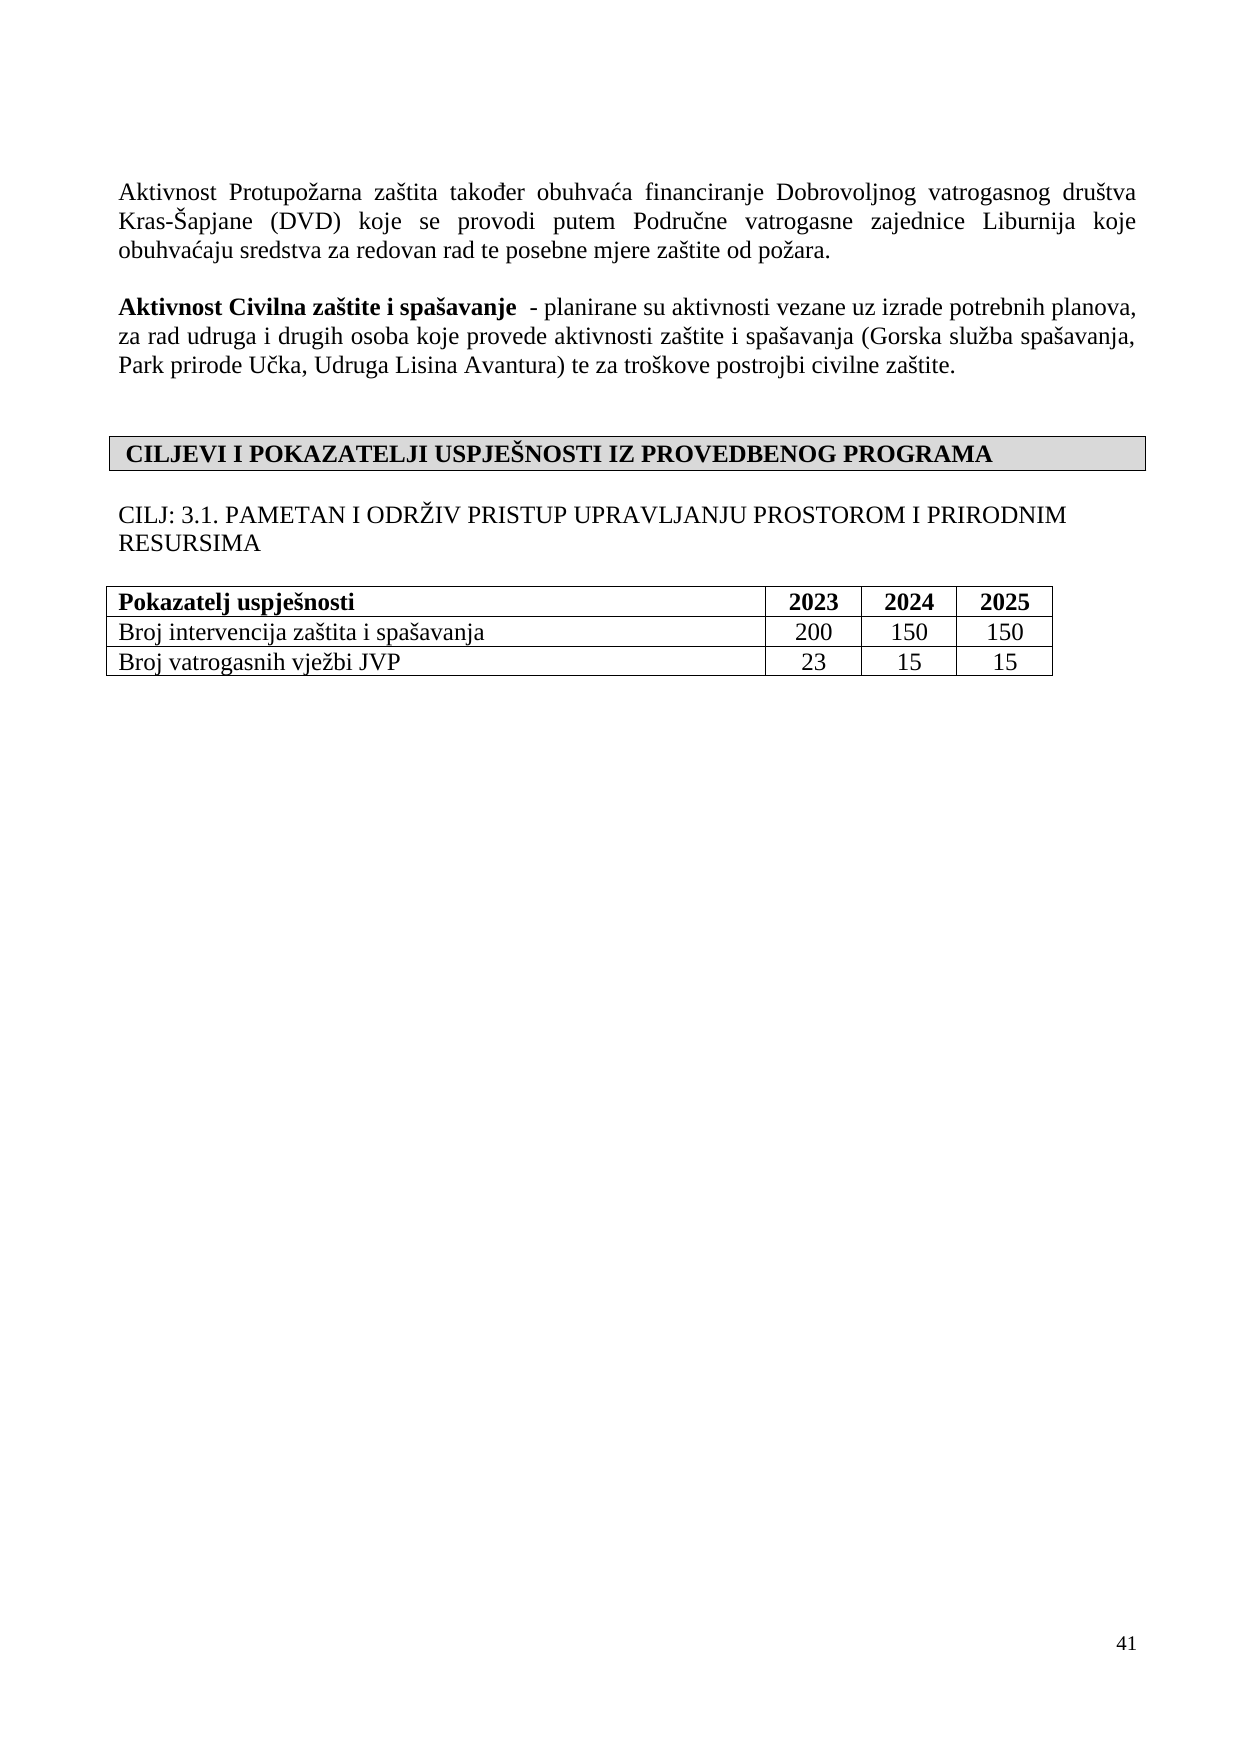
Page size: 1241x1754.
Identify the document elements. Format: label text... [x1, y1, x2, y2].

table_header Pokazatelj uspješnosti [107, 587, 765, 616]
table_cell 200 [766, 617, 861, 646]
table_header 2025 [957, 587, 1052, 616]
table_header 2023 [766, 587, 861, 616]
text Aktivnost Civilna zaštite i spašavanje - planirane su aktivnosti vezane uz izrade potrebnih planova, za rad udruga i drugih osoba koje provede aktivnosti zaštite i spašavanja (Gorska služba spašavanja, Park prirode Učka, Udruga Lisina Avantura) te za troškove postrojbi civilne zaštite. [118, 292, 1137, 378]
table_cell 23 [766, 647, 861, 675]
text CILJ: 3.1. PAMETAN I ODRŽIV PRISTUP UPRAVLJANJU PROSTOROM I PRIRODNIM RESURSIMA [118, 500, 1137, 557]
table_header 2024 [862, 587, 956, 616]
table_cell Broj vatrogasnih vježbi JVP [107, 647, 765, 675]
table_cell 15 [957, 647, 1052, 675]
table_cell 15 [862, 647, 956, 675]
table_cell 150 [862, 617, 956, 646]
table_cell Broj intervencija zaštita i spašavanja [107, 617, 765, 646]
table_cell 150 [957, 617, 1052, 646]
text Aktivnost Protupožarna zaštita također obuhvaća financiranje Dobrovoljnog vatrogasnog društva Kras-Šapjane (DVD) koje se provodi putem Područne vatrogasne zajednice Liburnija koje obuhvaćaju sredstva za redovan rad te posebne mjere zaštite od požara. [118, 177, 1137, 263]
text CILJEVI I POKAZATELJI USPJEŠNOSTI IZ PROVEDBENOG PROGRAMA [110, 437, 1145, 470]
